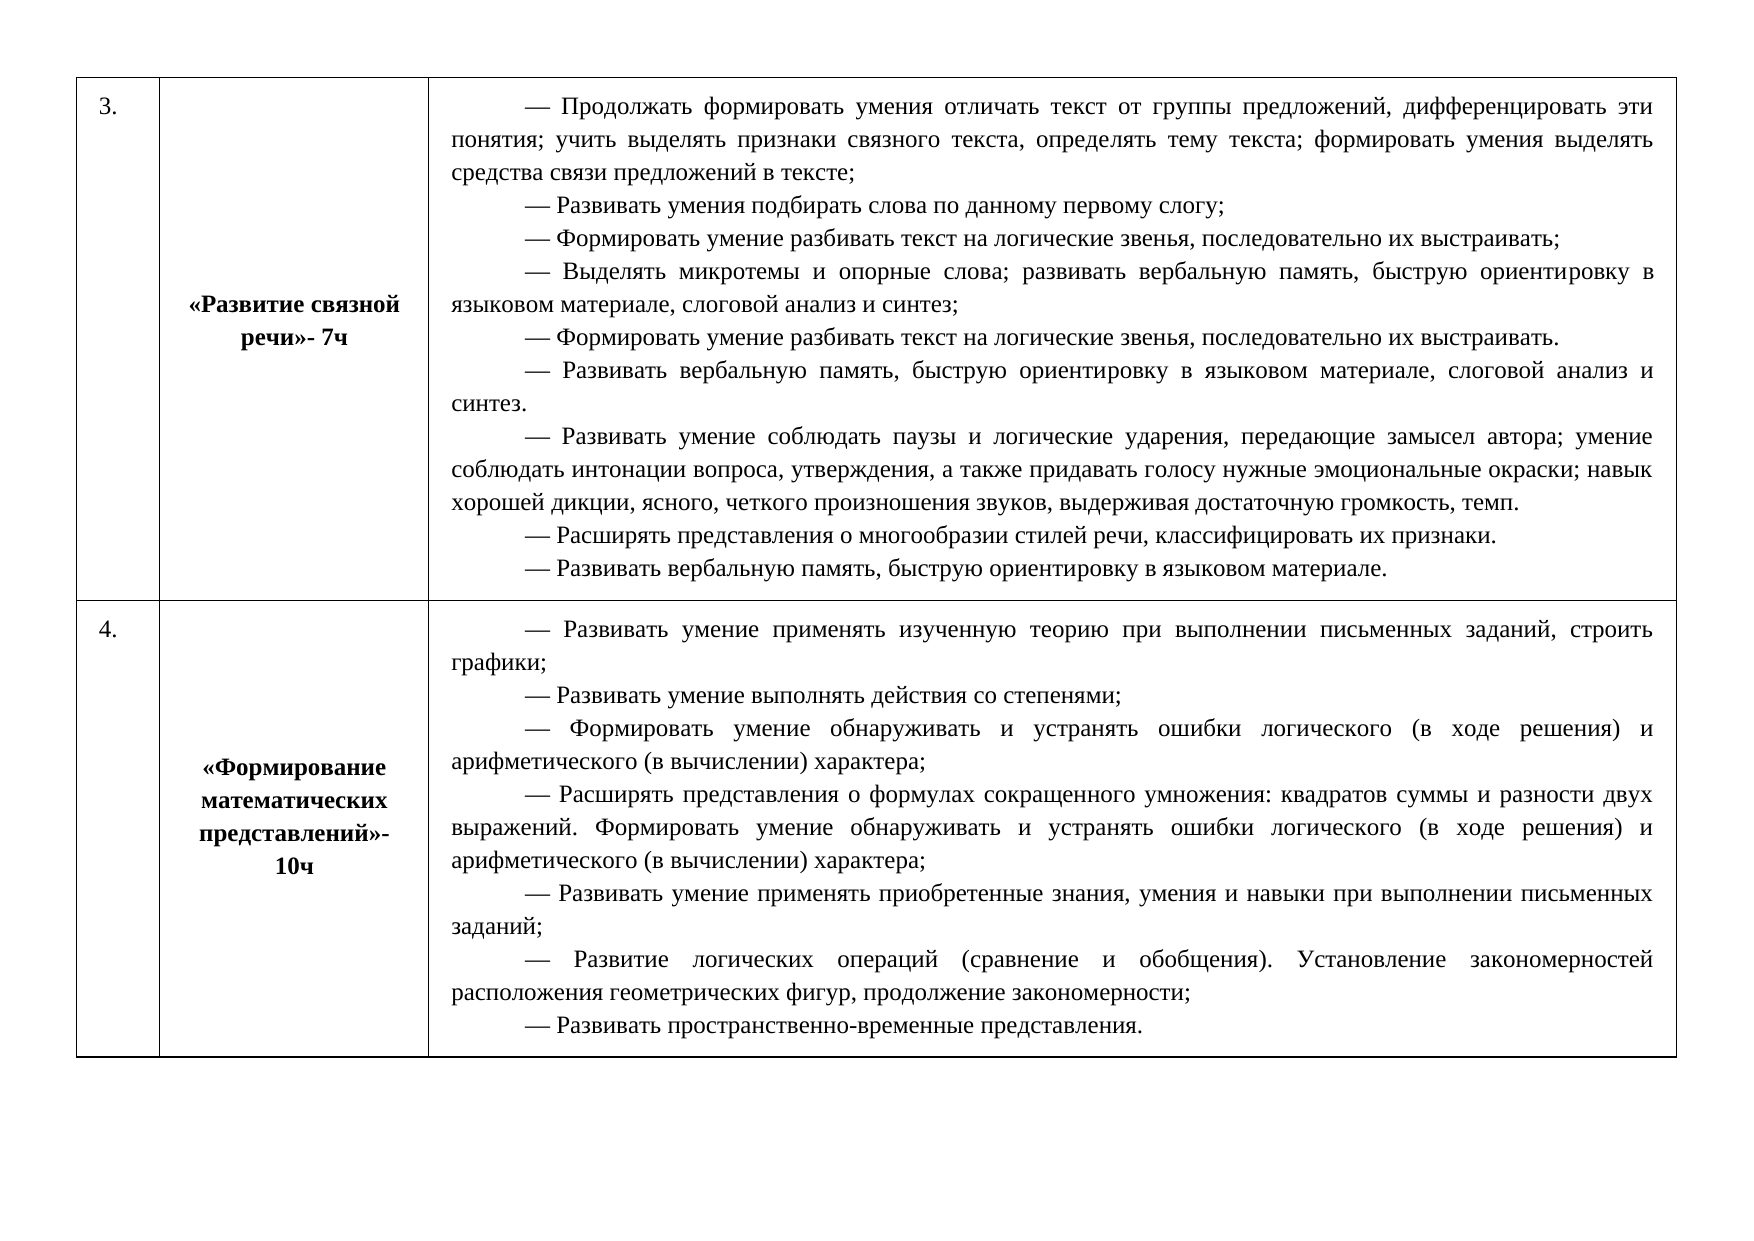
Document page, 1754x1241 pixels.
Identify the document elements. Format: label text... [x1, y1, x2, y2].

table_cell «Развитие связной речи»- 7ч [160, 78, 428, 599]
table_cell — Продолжать формировать умения отличать текст от группы предложений, дифференцировать эти понятия; учить выделять признаки связного текста, определять тему текста; формировать умения выделять средства связи предложений в тексте; — Развивать умения подбирать слова по данному первому слогу; — Формировать умение разбивать текст на логические звенья, последовательно их выстраивать; — Выделять микротемы и опорные слова; развивать вербальную память, быструю ориентировку в языковом материале, слоговой анализ и синтез; — Формировать умение разбивать текст на логические звенья, последовательно их выстраивать. — Развивать вербальную память, быструю ориентировку в языковом материале, слоговой анализ и синтез. — Развивать умение соблюдать паузы и логические ударения, передающие замысел автора; умение соблюдать интонации вопроса, утверждения, а также придавать голосу нужные эмоциональные окраски; навык хорошей дикции, ясного, четкого произношения звуков, выдерживая достаточную громкость, темп. — Расширять представления о многообразии стилей речи, классифицировать их признаки. — Развивать вербальную память, быструю ориентировку в языковом материале. [429, 78, 1676, 599]
table_cell «Формирование математических представлений»- 10ч [160, 601, 428, 1056]
table_cell 3. [77, 78, 159, 599]
table_cell — Развивать умение применять изученную теорию при выполнении письменных заданий, строить графики; — Развивать умение выполнять действия со степенями; — Формировать умение обнаруживать и устранять ошибки логического (в ходе решения) и арифметического (в вычислении) характера; — Расширять представления о формулах сокращенного умножения: квадратов суммы и разности двух выражений. Формировать умение обнаруживать и устранять ошибки логического (в ходе решения) и арифметического (в вычислении) характера; — Развивать умение применять приобретенные знания, умения и навыки при выполнении письменных заданий; — Развитие логических операций (сравнение и обобщения). Установление закономерностей расположения геометрических фигур, продолжение закономерности; — Развивать пространственно-временные представления. [429, 601, 1676, 1056]
table_cell 4. [77, 601, 159, 1056]
